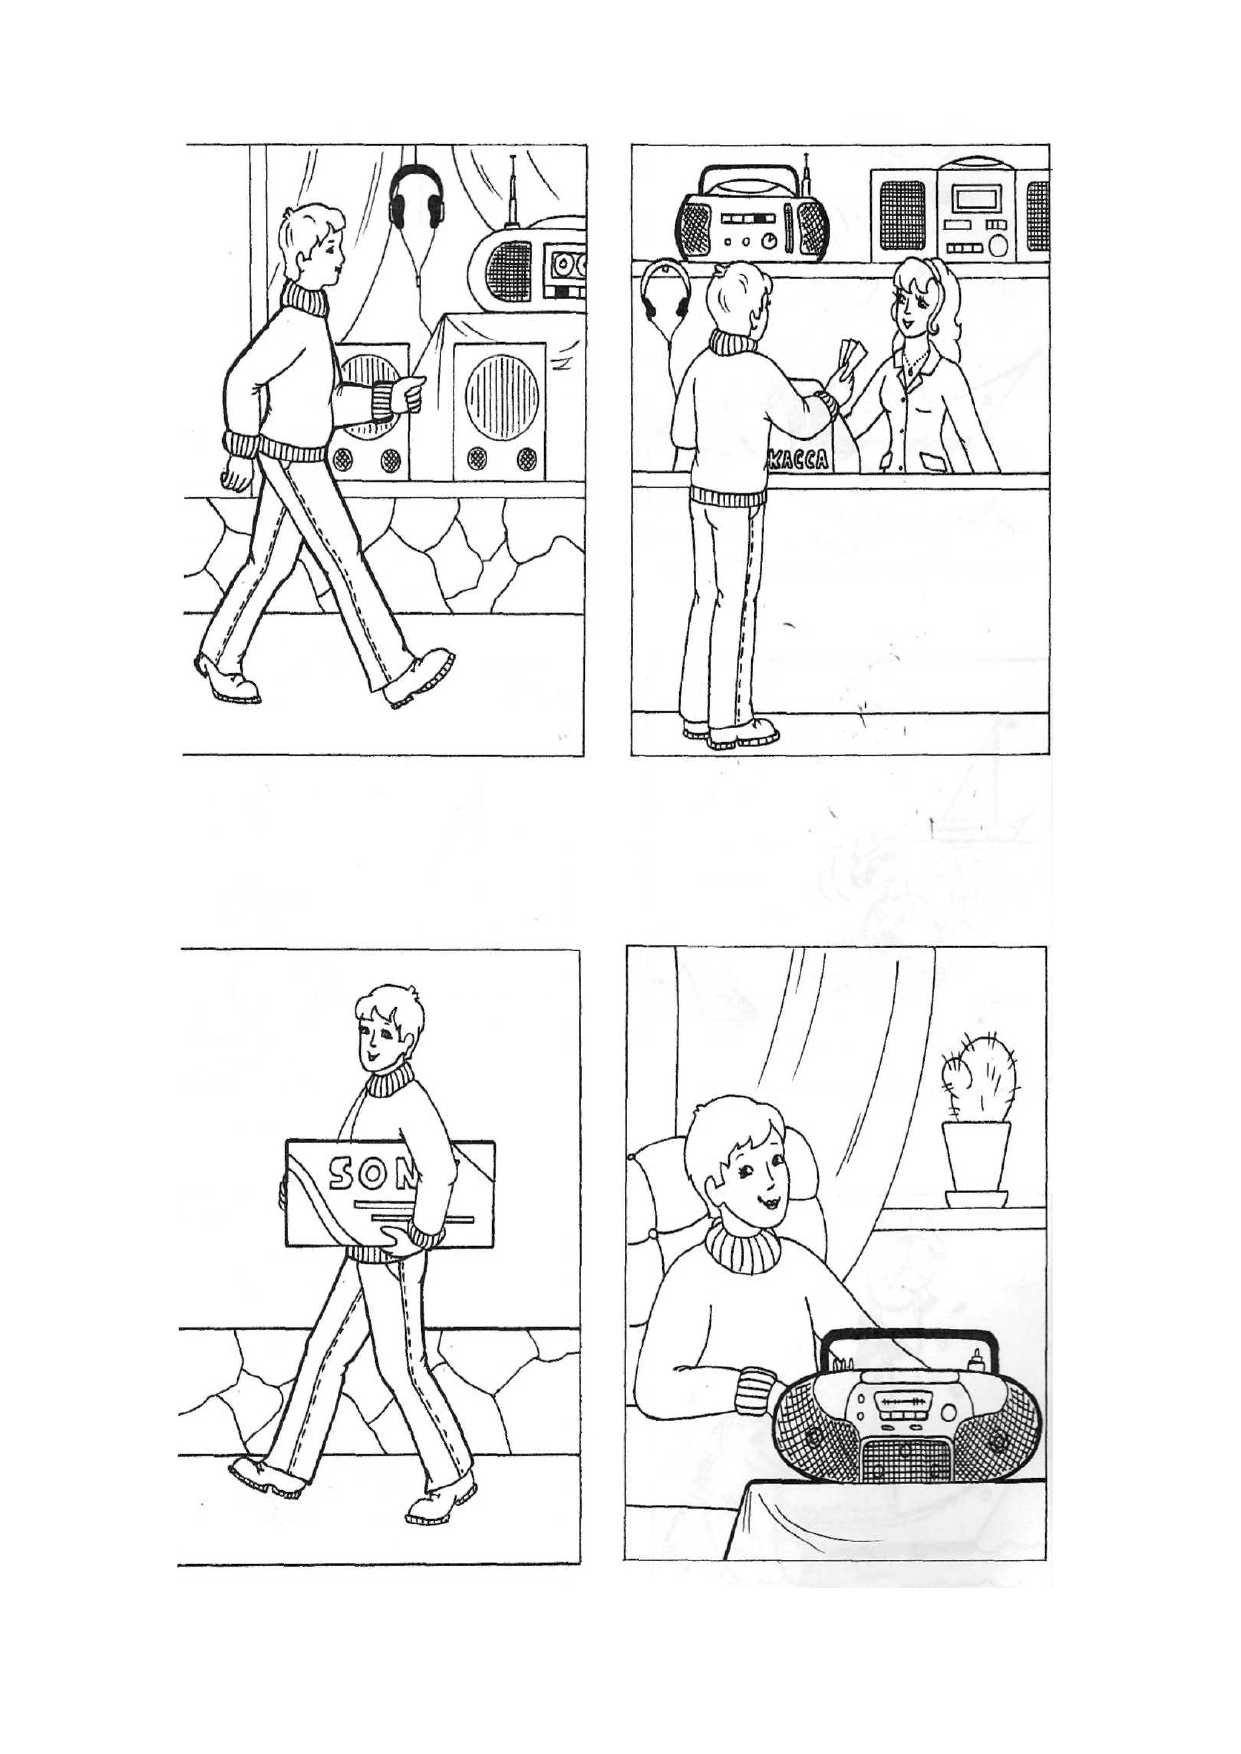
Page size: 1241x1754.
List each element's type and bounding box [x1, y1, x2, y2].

picture [177, 118, 1053, 1588]
